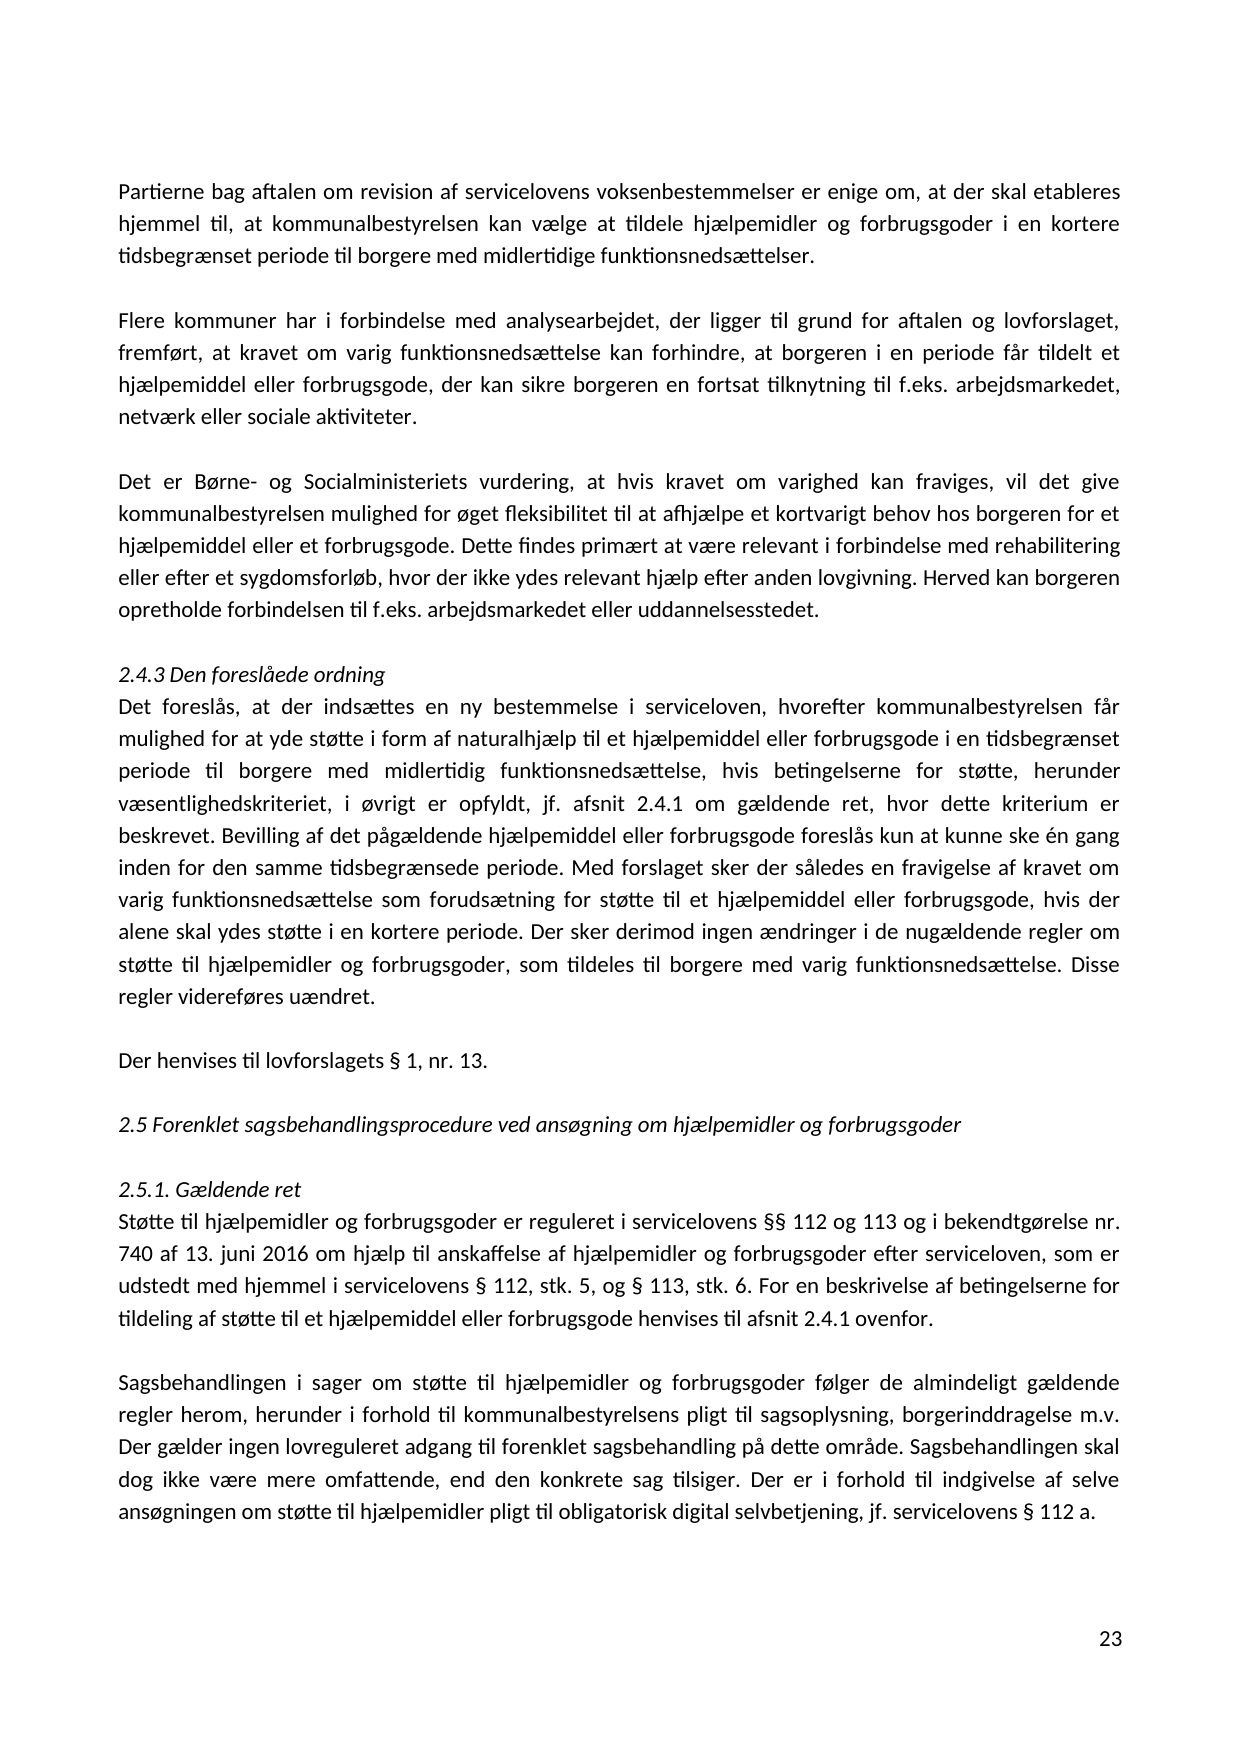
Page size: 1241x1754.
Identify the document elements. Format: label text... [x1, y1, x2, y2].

text 2.5 Forenklet sagsbehandlingsprocedure ved ansøgning om hjælpemidler og forbrugsgoder [118, 1111, 1122, 1139]
text Det er Børne- og Socialministeriets vurdering, at hvis kravet om varighed kan fraviges, vil det give kommunalbestyrelsen mulighed for øget fleksibilitet til at afhjælpe et kortvarigt behov hos borgeren for et hjælpemiddel eller et forbrugsgode. Dette findes primært at være relevant i forbindelse med rehabilitering eller efter et sygdomsforløb, hvor der ikke ydes relevant hjælp efter anden lovgivning. Herved kan borgeren opretholde forbindelsen til f.eks. arbejdsmarkedet eller uddannelsesstedet. [118, 467, 1122, 624]
text Støtte til hjælpemidler og forbrugsgoder er reguleret i servicelovens §§ 112 og 113 og i bekendtgørelse nr. 740 af 13. juni 2016 om hjælp til anskaffelse af hjælpemidler og forbrugsgoder efter serviceloven, som er udstedt med hjemmel i servicelovens § 112, stk. 5, og § 113, stk. 6. For en beskrivelse af betingelserne for tildeling af støtte til et hjælpemiddel eller forbrugsgode henvises til afsnit 2.4.1 ovenfor. [118, 1207, 1122, 1332]
text Flere kommuner har i forbindelse med analysearbejdet, der ligger til grund for aftalen og lovforslaget, fremført, at kravet om varig funktionsnedsættelse kan forhindre, at borgeren i en periode får tildelt et hjælpemiddel eller forbrugsgode, der kan sikre borgeren en fortsat tilknytning til f.eks. arbejdsmarkedet, netværk eller sociale aktiviteter. [118, 306, 1122, 431]
text 2.5.1. Gældende ret [118, 1175, 1122, 1203]
text Der henvises til lovforslagets § 1, nr. 13. [118, 1046, 1122, 1074]
text Det foreslås, at der indsættes en ny bestemmelse i serviceloven, hvorefter kommunalbestyrelsen får mulighed for at yde støtte i form af naturalhjælp til et hjælpemiddel eller forbrugsgode i en tidsbegrænset periode til borgere med midlertidig funktionsnedsættelse, hvis betingelserne for støtte, herunder væsentlighedskriteriet, i øvrigt er opfyldt, jf. afsnit 2.4.1 om gældende ret, hvor dette kriterium er beskrevet. Bevilling af det pågældende hjælpemiddel eller forbrugsgode foreslås kun at kunne ske én gang inden for den samme tidsbegrænsede periode. Med forslaget sker der således en fravigelse af kravet om varig funktionsnedsættelse som forudsætning for støtte til et hjælpemiddel eller forbrugsgode, hvis der alene skal ydes støtte i en kortere periode. Der sker derimod ingen ændringer i de nugældende regler om støtte til hjælpemidler og forbrugsgoder, som tildeles til borgere med varig funktionsnedsættelse. Disse regler videreføres uændret. [118, 692, 1122, 1010]
text Partierne bag aftalen om revision af servicelovens voksenbestemmelser er enige om, at der skal etableres hjemmel til, at kommunalbestyrelsen kan vælge at tildele hjælpemidler og forbrugsgoder i en kortere tidsbegrænset periode til borgere med midlertidige funktionsnedsættelser. [118, 177, 1122, 269]
text Sagsbehandlingen i sager om støtte til hjælpemidler og forbrugsgoder følger de almindeligt gældende regler herom, herunder i forhold til kommunalbestyrelsens pligt til sagsoplysning, borgerinddragelse m.v. Der gælder ingen lovreguleret adgang til forenklet sagsbehandling på dette område. Sagsbehandlingen skal dog ikke være mere omfattende, end den konkrete sag tilsiger. Der er i forhold til indgivelse af selve ansøgningen om støtte til hjælpemidler pligt til obligatorisk digital selvbetjening, jf. servicelovens § 112 a. [118, 1368, 1122, 1525]
text 2.4.3 Den foreslåede ordning [118, 660, 1122, 688]
